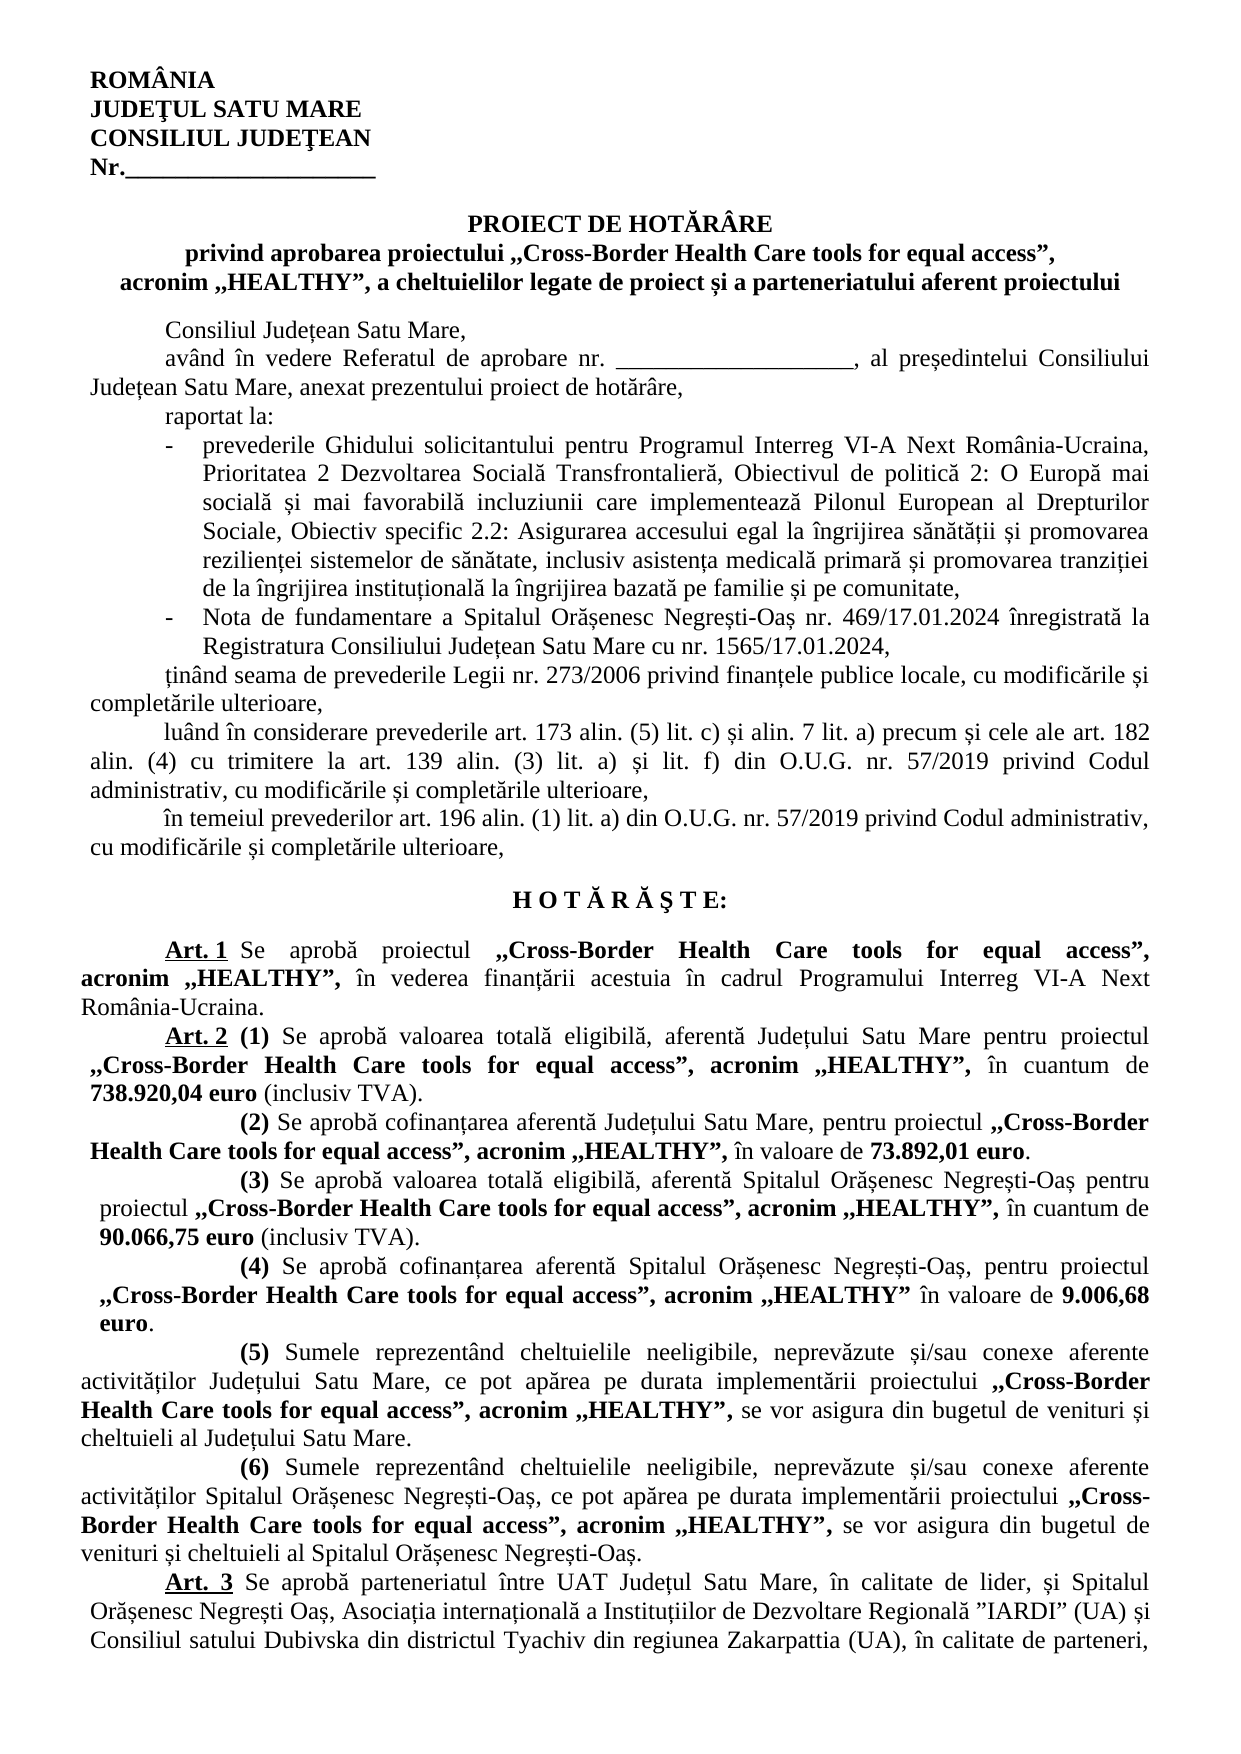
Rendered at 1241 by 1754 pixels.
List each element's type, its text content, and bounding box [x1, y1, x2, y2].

text H O T Ă R Ă Ş T E: [90, 885, 1150, 914]
text (2) Se aprobă cofinanțarea aferentă Județului Satu Mare, pentru proiectul ,,Cross-Border Health Care tools for equal access”, acronim ,,HEALTHY”, în valoare de 73.892,01 euro. [90, 1107, 1149, 1165]
text (5) Sumele reprezentând cheltuielile neeligibile, neprevăzute și/sau conexe aferente activităților Județului Satu Mare, ce pot apărea pe durata implementării proiectului ,,Cross-Border Health Care tools for equal access”, acronim ,,HEALTHY”, se vor asigura din bugetul de venituri și cheltuieli al Județului Satu Mare. [81, 1337, 1150, 1452]
text având în vedere Referatul de aprobare nr. ___________________, al președintelui Consiliului Județean Satu Mare, anexat prezentului proiect de hotărâre, [90, 343, 1150, 401]
text (3) Se aprobă valoarea totală eligibilă, aferentă Spitalul Orășenesc Negrești-Oaș pentru proiectul ,,Cross-Border Health Care tools for equal access”, acronim ,,HEALTHY”, în cuantum de 90.066,75 euro (inclusiv TVA). [99, 1165, 1149, 1251]
text PROIECT DE HOTĂRÂRE [90, 209, 1150, 238]
text (6) Sumele reprezentând cheltuielile neeligibile, neprevăzute și/sau conexe aferente activităților Spitalul Orășenesc Negrești-Oaș, ce pot apărea pe durata implementării proiectului ,,Cross-Border Health Care tools for equal access”, acronim ,,HEALTHY”, se vor asigura din bugetul de venituri și cheltuieli al Spitalul Orășenesc Negrești-Oaș. [81, 1452, 1150, 1567]
text Art. 2 (1) Se aprobă valoarea totală eligibilă, aferentă Județului Satu Mare pentru proiectul ,,Cross-Border Health Care tools for equal access”, acronim ,,HEALTHY”, în cuantum de 738.920,04 euro (inclusiv TVA). [90, 1021, 1149, 1107]
list prevederile Ghidului solicitantului pentru Programul Interreg VI-A Next România-Ucraina, Prioritatea 2 Dezvoltarea Socială Transfrontalieră, Obiectivul de politică 2: O Europă mai socială și mai favorabilă incluziunii care implementează Pilonul European al Drepturilor Sociale, Obiectiv specific 2.2: Asigurarea accesului egal la îngrijirea sănătății și promovarea rezilienței sistemelor de sănătate, inclusiv asistența medicală primară și promovarea tranziției de la îngrijirea instituțională la îngrijirea bazată pe familie și pe comunitate, [165, 430, 1150, 602]
text luând în considerare prevederile art. 173 alin. (5) lit. c) și alin. 7 lit. a) precum și cele ale art. 182 alin. (4) cu trimitere la art. 139 alin. (3) lit. a) și lit. f) din O.U.G. nr. 57/2019 privind Codul administrativ, cu modificările și completările ulterioare, [90, 717, 1150, 803]
text ținând seama de prevederile Legii nr. 273/2006 privind finanțele publice locale, cu modificările și completările ulterioare, [90, 660, 1150, 717]
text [90, 1567, 1150, 1653]
text Nr.____________________ [90, 152, 1150, 181]
text (4) Se aprobă cofinanțarea aferentă Spitalul Orășenesc Negrești-Oaș, pentru proiectul ,,Cross-Border Health Care tools for equal access”, acronim ,,HEALTHY” în valoare de 9.006,68 euro. [99, 1251, 1149, 1337]
text privind aprobarea proiectului ,,Cross-Border Health Care tools for equal access”, acronim ,,HEALTHY”, a cheltuielilor legate de proiect și a parteneriatului aferent proiectului [90, 238, 1150, 296]
text raportat la: [100, 401, 1150, 430]
text ROMÂNIA [90, 66, 1150, 94]
text JUDEŢUL SATU MARE [90, 94, 1150, 123]
list Nota de fundamentare a Spitalul Orășenesc Negrești-Oaș nr. 469/17.01.2024 înregistrată la Registratura Consiliului Județean Satu Mare cu nr. 1565/17.01.2024, [165, 602, 1150, 660]
text CONSILIUL JUDEŢEAN [90, 123, 1150, 152]
text Consiliul Județean Satu Mare, [90, 315, 1150, 343]
text în temeiul prevederilor art. 196 alin. (1) lit. a) din O.U.G. nr. 57/2019 privind Codul administrativ, cu modificările și completările ulterioare, [90, 803, 1150, 861]
text Art. 1 Se aprobă proiectul ,,Cross-Border Health Care tools for equal access”, acronim ,,HEALTHY”, în vederea finanțării acestuia în cadrul Programului Interreg VI-A Next România-Ucraina. [81, 935, 1150, 1021]
